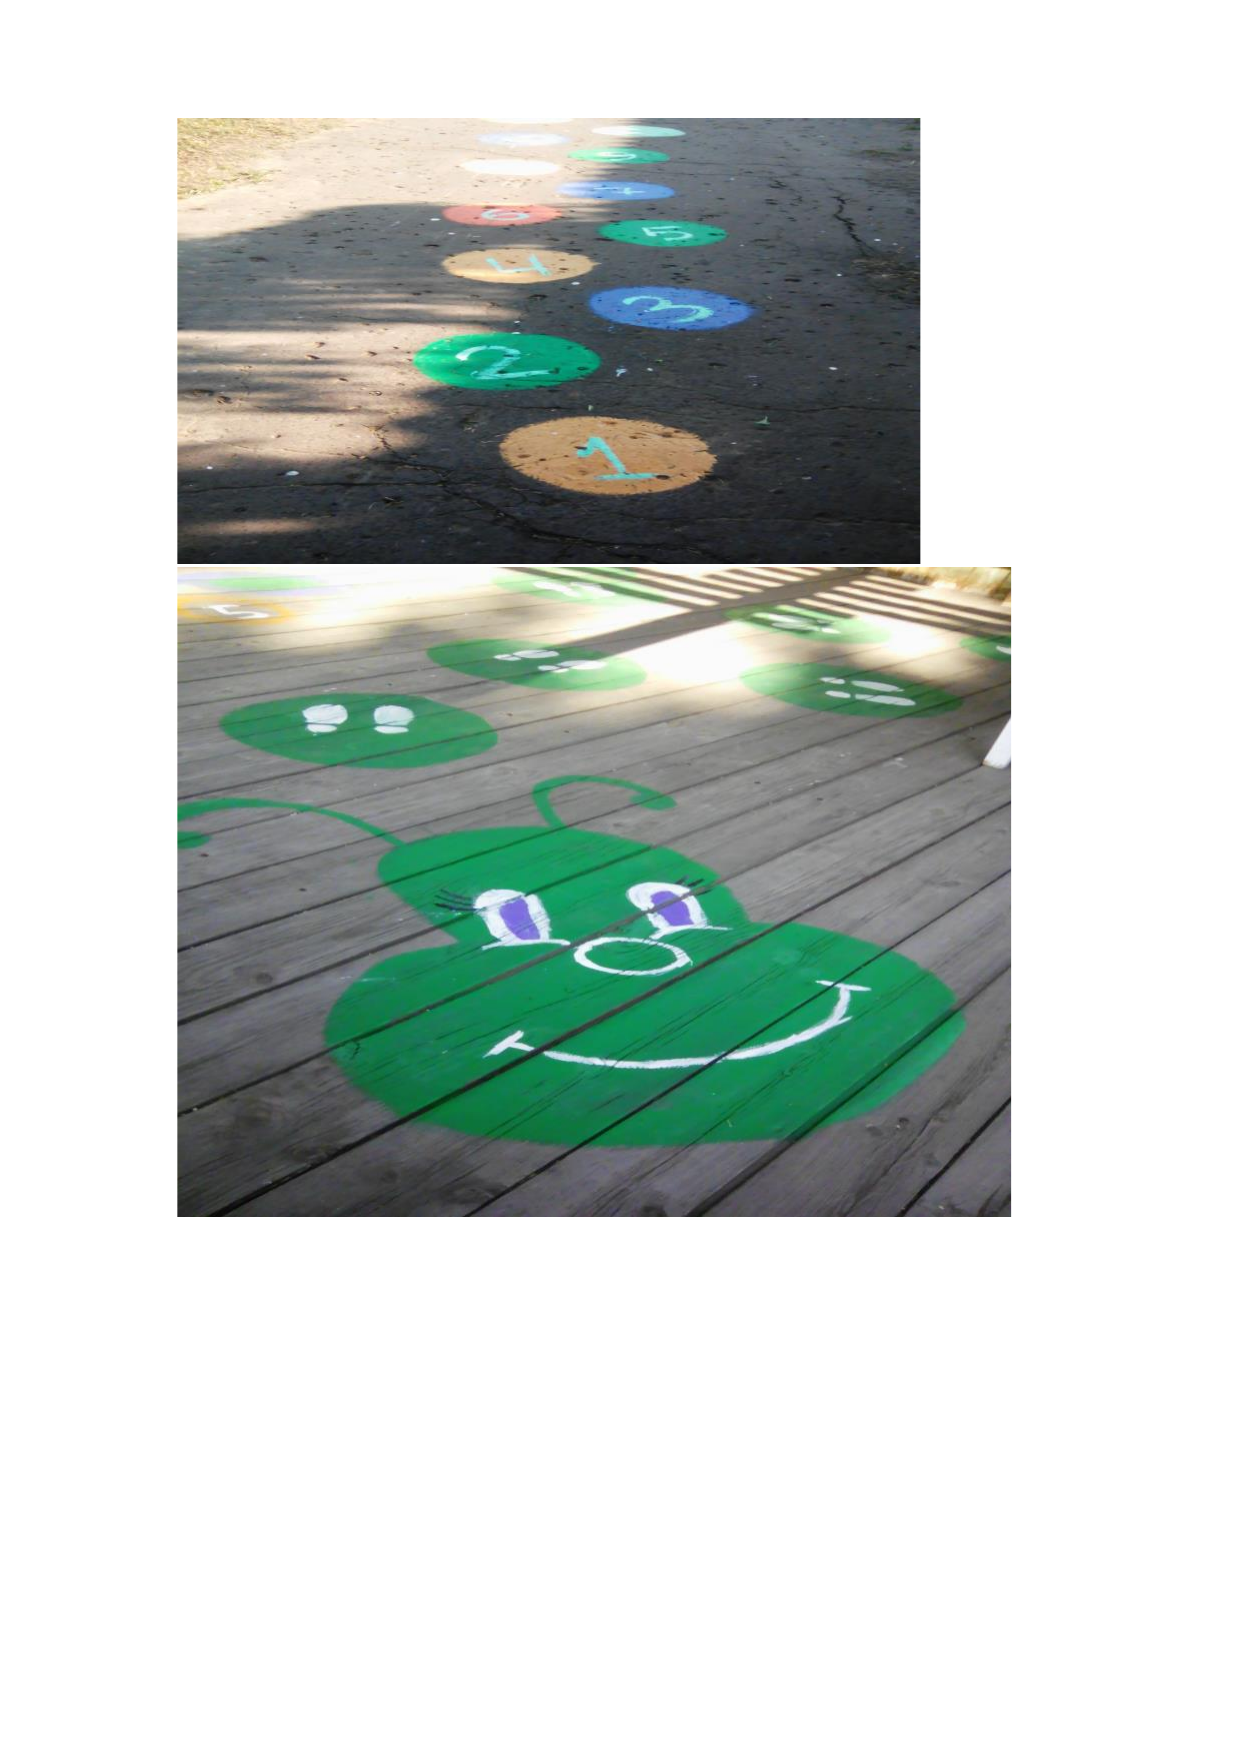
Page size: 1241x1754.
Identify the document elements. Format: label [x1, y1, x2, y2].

picture [177, 567, 1012, 1217]
picture [177, 118, 921, 564]
